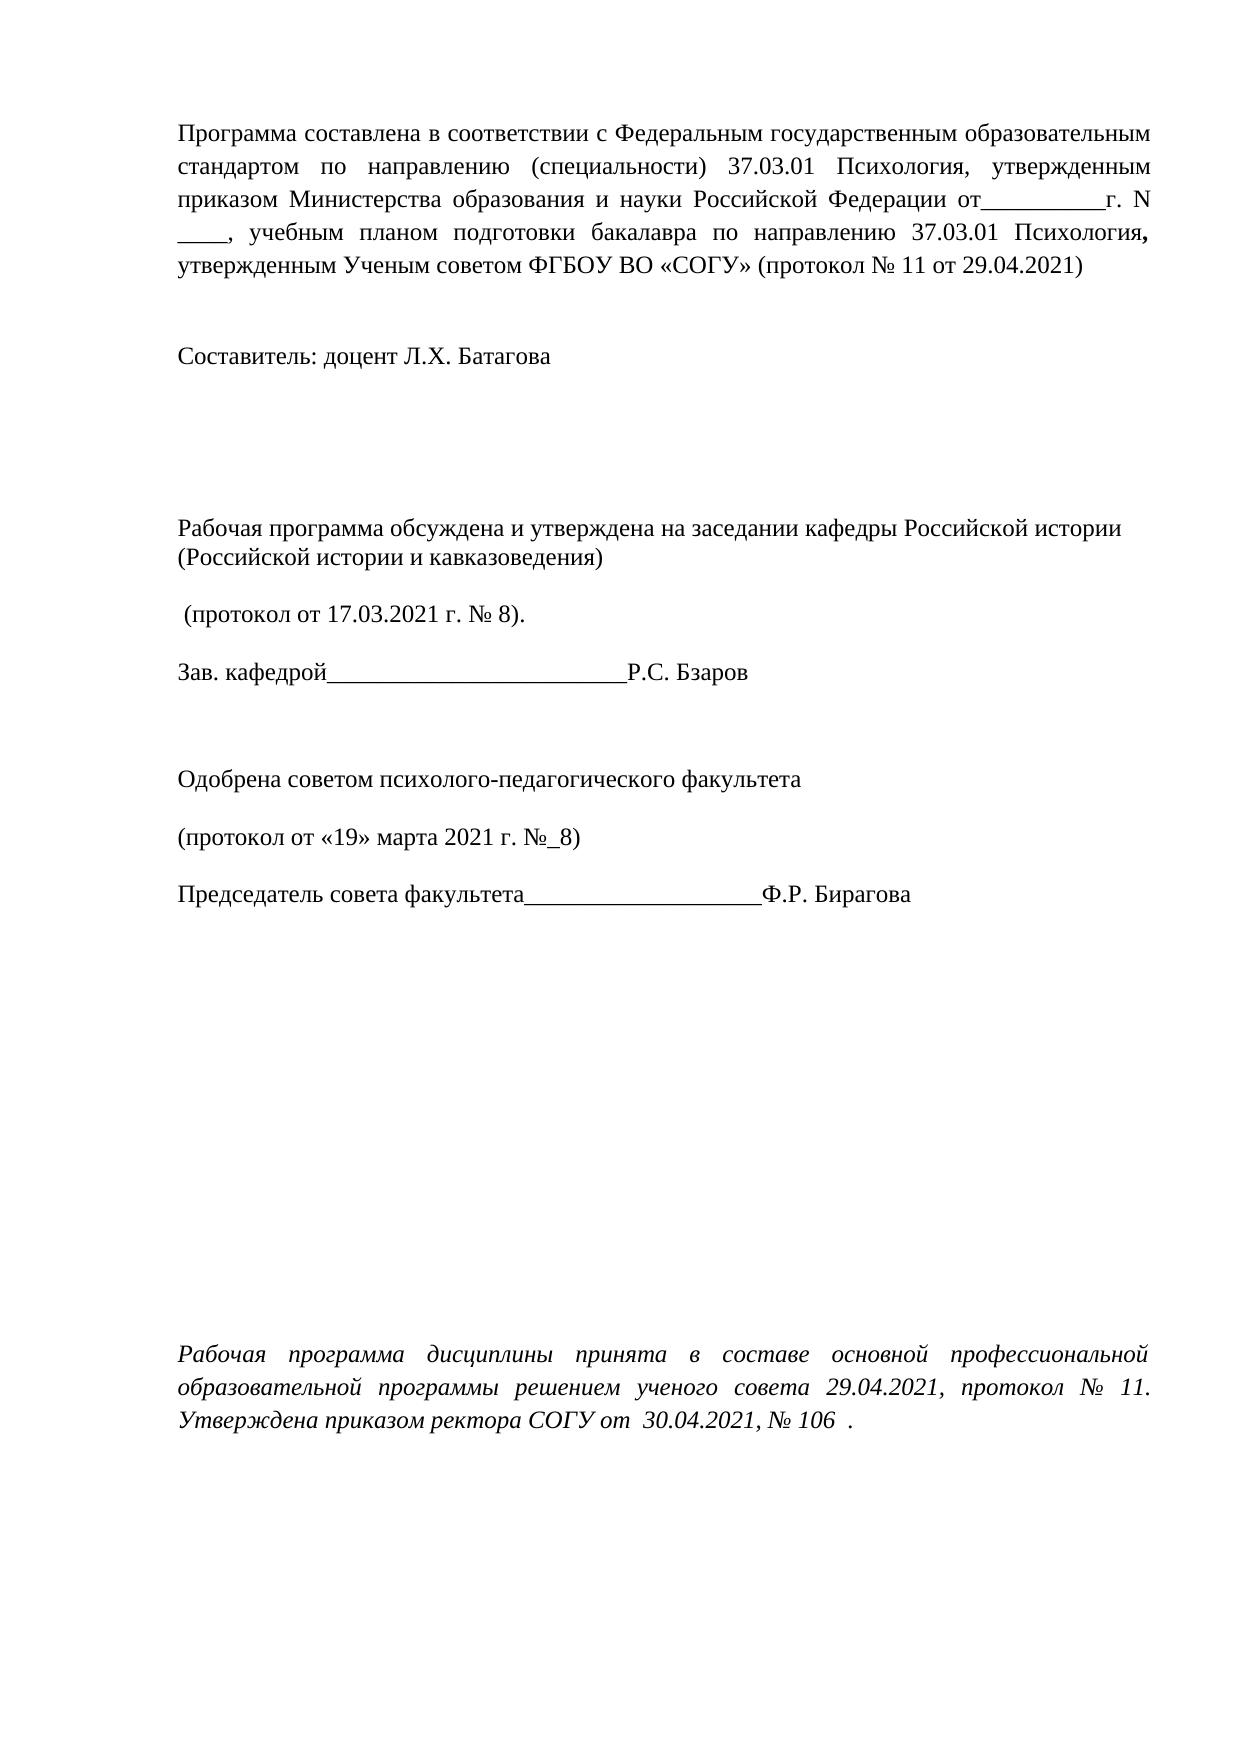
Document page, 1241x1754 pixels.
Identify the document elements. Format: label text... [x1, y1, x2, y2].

text Составитель: доцент Л.Х. Батагова [177, 341, 1152, 369]
text Рабочая программа дисциплины принята в составе основной профессиональной образовательной программы решением ученого совета 29.04.2021, протокол № 11. Утверждена приказом ректора СОГУ от 30.04.2021, № 106 . [177, 1339, 1152, 1434]
text (протокол от 17.03.2021 г. № 8). [177, 599, 1152, 628]
text Зав. кафедрой________________________Р.С. Бзаров [177, 657, 1152, 686]
text Программа составлена в соответствии с Федеральным государственным образовательным стандартом по направлению (специальности) 37.03.01 Психология, утвержденным приказом Министерства образования и науки Российской Федерации от__________г. N ____, учебным планом подготовки бакалавра по направлению 37.03.01 Психология, утвержденным Ученым советом ФГБОУ ВО «СОГУ» (протокол № 11 от 29.04.2021) [177, 118, 1152, 279]
text Одобрена советом психолого-педагогического факультета [177, 764, 1152, 793]
text Председатель совета факультета___________________Ф.Р. Бирагова [177, 879, 1152, 908]
text (протокол от «19» марта 2021 г. №_8) [177, 822, 1152, 850]
text Рабочая программа обсуждена и утверждена на заседании кафедры Российской истории (Российской истории и кавказоведения) [177, 513, 1152, 571]
